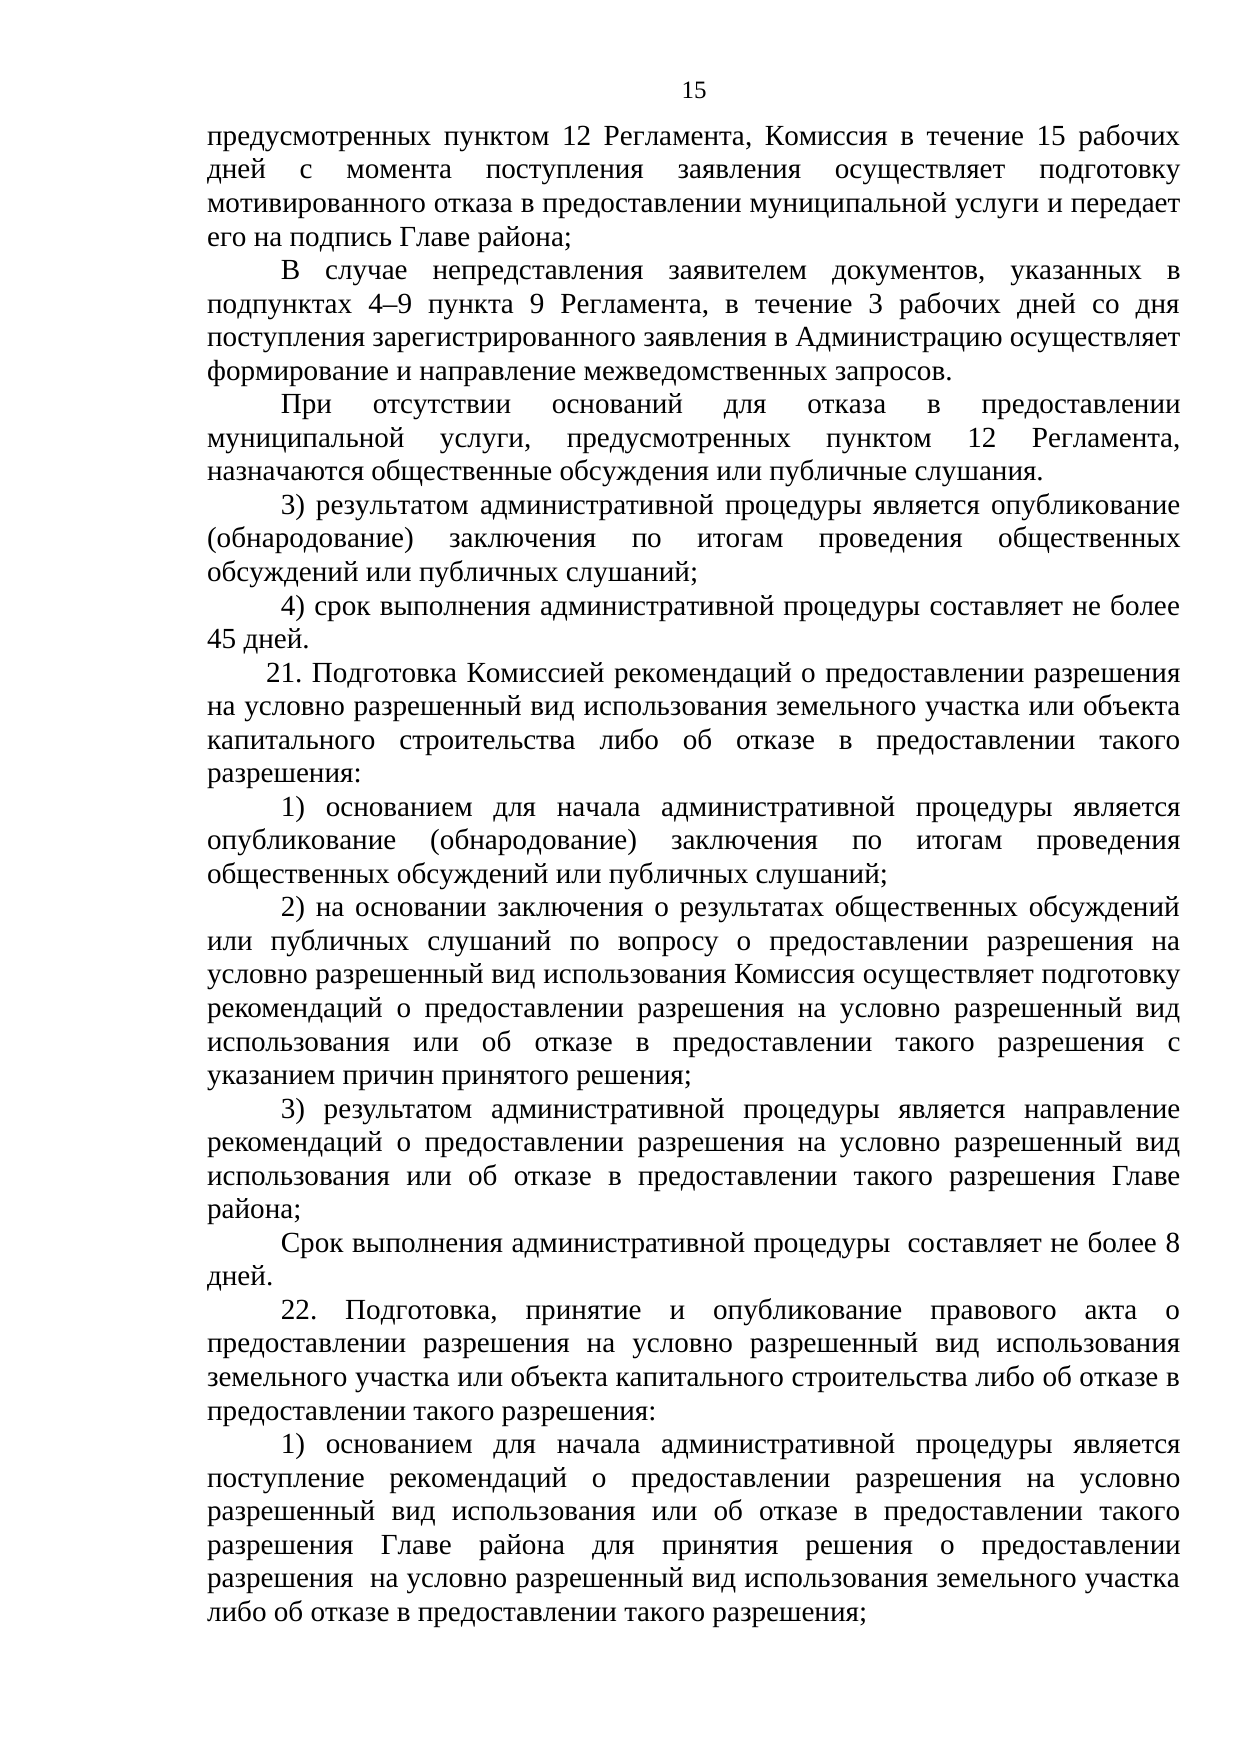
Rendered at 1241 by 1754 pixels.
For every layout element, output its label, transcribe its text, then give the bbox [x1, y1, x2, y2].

text 4) срок выполнения административной процедуры составляет не более 45 дней. [207, 588, 1181, 655]
text 3) результатом административной процедуры является опубликование (обнародование) заключения по итогам проведения общественных обсуждений или публичных слушаний; [207, 487, 1181, 588]
text Срок выполнения административной процедуры составляет не более 8 дней. [207, 1225, 1181, 1292]
text 3) результатом административной процедуры является направление рекомендаций о предоставлении разрешения на условно разрешенный вид использования или об отказе в предоставлении такого разрешения Главе района; [207, 1091, 1181, 1225]
text 22. Подготовка, принятие и опубликование правового акта о предоставлении разрешения на условно разрешенный вид использования земельного участка или объекта капитального строительства либо об отказе в предоставлении такого разрешения: [207, 1292, 1181, 1426]
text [207, 118, 1181, 252]
text 2) на основании заключения о результатах общественных обсуждений или публичных слушаний по вопросу о предоставлении разрешения на условно разрешенный вид использования Комиссия осуществляет подготовку рекомендаций о предоставлении разрешения на условно разрешенный вид использования или об отказе в предоставлении такого разрешения с указанием причин принятого решения; [207, 889, 1181, 1091]
text В случае непредставления заявителем документов, указанных в подпунктах 4–9 пункта 9 Регламента, в течение 3 рабочих дней со дня поступления зарегистрированного заявления в Администрацию осуществляет формирование и направление межведомственных запросов. [207, 252, 1181, 386]
text 1) основанием для начала административной процедуры является поступление рекомендаций о предоставлении разрешения на условно разрешенный вид использования или об отказе в предоставлении такого разрешения Главе района для принятия решения о предоставлении разрешения на условно разрешенный вид использования земельного участка либо об отказе в предоставлении такого разрешения; [207, 1426, 1181, 1627]
text При отсутствии оснований для отказа в предоставлении муниципальной услуги, предусмотренных пунктом 12 Регламента, назначаются общественные обсуждения или публичные слушания. [207, 386, 1181, 487]
text 1) основанием для начала административной процедуры является опубликование (обнародование) заключения по итогам проведения общественных обсуждений или публичных слушаний; [207, 789, 1181, 889]
text 21. Подготовка Комиссией рекомендаций о предоставлении разрешения на условно разрешенный вид использования земельного участка или объекта капитального строительства либо об отказе в предоставлении такого разрешения: [207, 655, 1181, 789]
